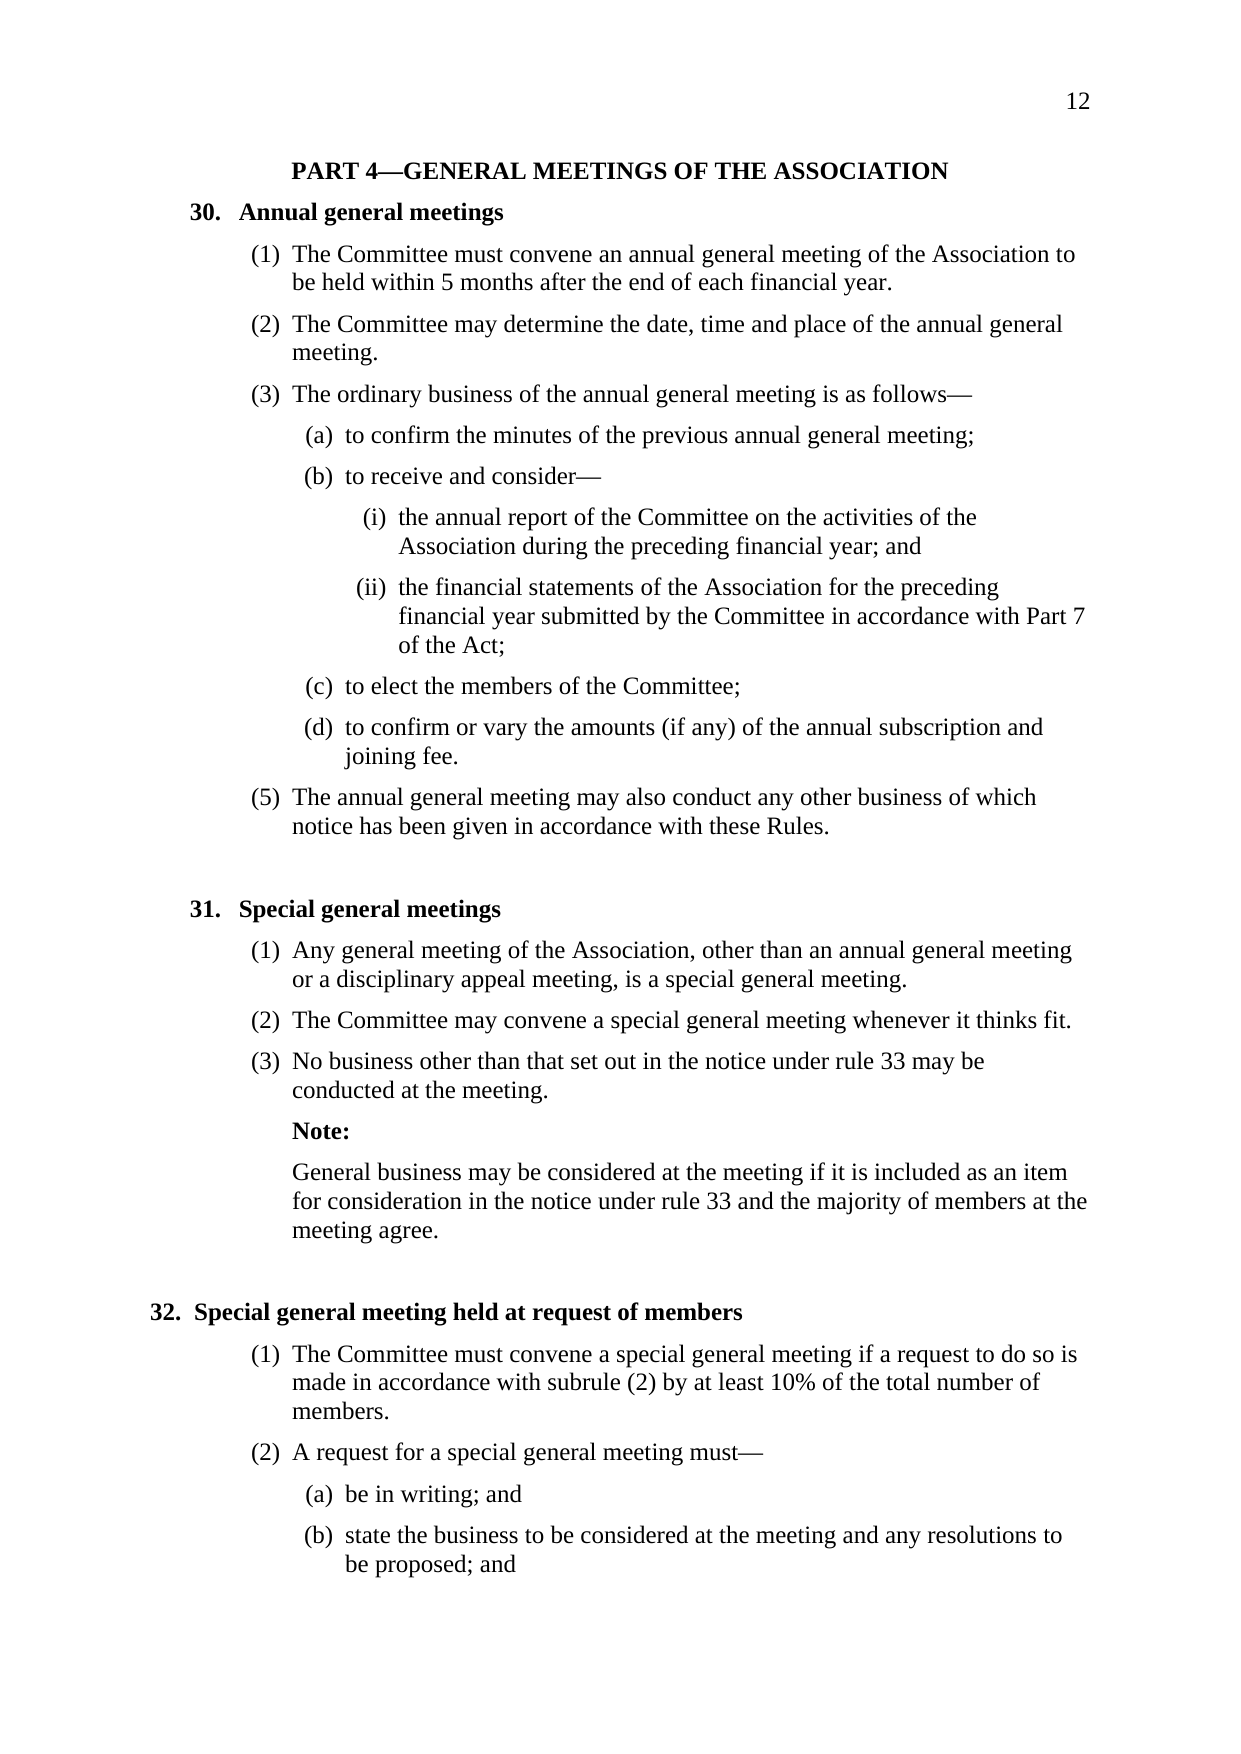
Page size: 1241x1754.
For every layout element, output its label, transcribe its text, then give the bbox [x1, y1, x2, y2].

subtitle (2) The Committee may convene a special general meeting whenever it thinks fit. [150, 1005, 1090, 1034]
subtitle (2) The Committee may determine the date, time and place of the annual general meeting. [150, 309, 1090, 366]
text General business may be considered at the meeting if it is included as an item for consideration in the notice under rule 33 and the majority of members at the meeting agree. [292, 1157, 1090, 1244]
subtitle (5) The annual general meeting may also conduct any other business of which notice has been given in accordance with these Rules. [150, 782, 1090, 840]
subtitle PART 4—GENERAL MEETINGS OF THE ASSOCIATION [150, 156, 1090, 185]
subtitle (2) A request for a special general meeting must— [150, 1437, 1090, 1466]
subtitle (1) The Committee must convene a special general meeting if a request to do so is made in accordance with subrule (2) by at least 10% of the total number of members. [150, 1339, 1090, 1425]
subtitle (1) The Committee must convene an annual general meeting of the Association to be held within 5 months after the end of each financial year. [150, 239, 1090, 296]
subtitle 31. Special general meetings [150, 894, 1090, 922]
subtitle (a) be in writing; and [150, 1479, 1090, 1507]
subtitle (3) The ordinary business of the annual general meeting is as follows— [150, 379, 1090, 407]
text Note: [292, 1116, 1090, 1145]
subtitle (b) to receive and consider— [150, 461, 1090, 490]
subtitle (a) to confirm the minutes of the previous annual general meeting; [150, 420, 1090, 449]
subtitle (1) Any general meeting of the Association, other than an annual general meeting or a disciplinary appeal meeting, is a special general meeting. [150, 935, 1090, 992]
subtitle (3) No business other than that set out in the notice under rule 33 may be conducted at the meeting. [150, 1046, 1090, 1104]
subtitle (c) to elect the members of the Committee; [150, 671, 1090, 700]
subtitle 32. Special general meeting held at request of members [150, 1297, 1090, 1326]
subtitle (ii) the financial statements of the Association for the preceding financial year submitted by the Committee in accordance with Part 7 of the Act; [150, 572, 1090, 659]
subtitle 30. Annual general meetings [150, 197, 1090, 226]
subtitle (b) state the business to be considered at the meeting and any resolutions to be proposed; and [150, 1520, 1090, 1577]
subtitle (i) the annual report of the Committee on the activities of the Association during the preceding financial year; and [150, 502, 1090, 560]
subtitle (d) to confirm or vary the amounts (if any) of the annual subscription and joining fee. [150, 712, 1090, 770]
